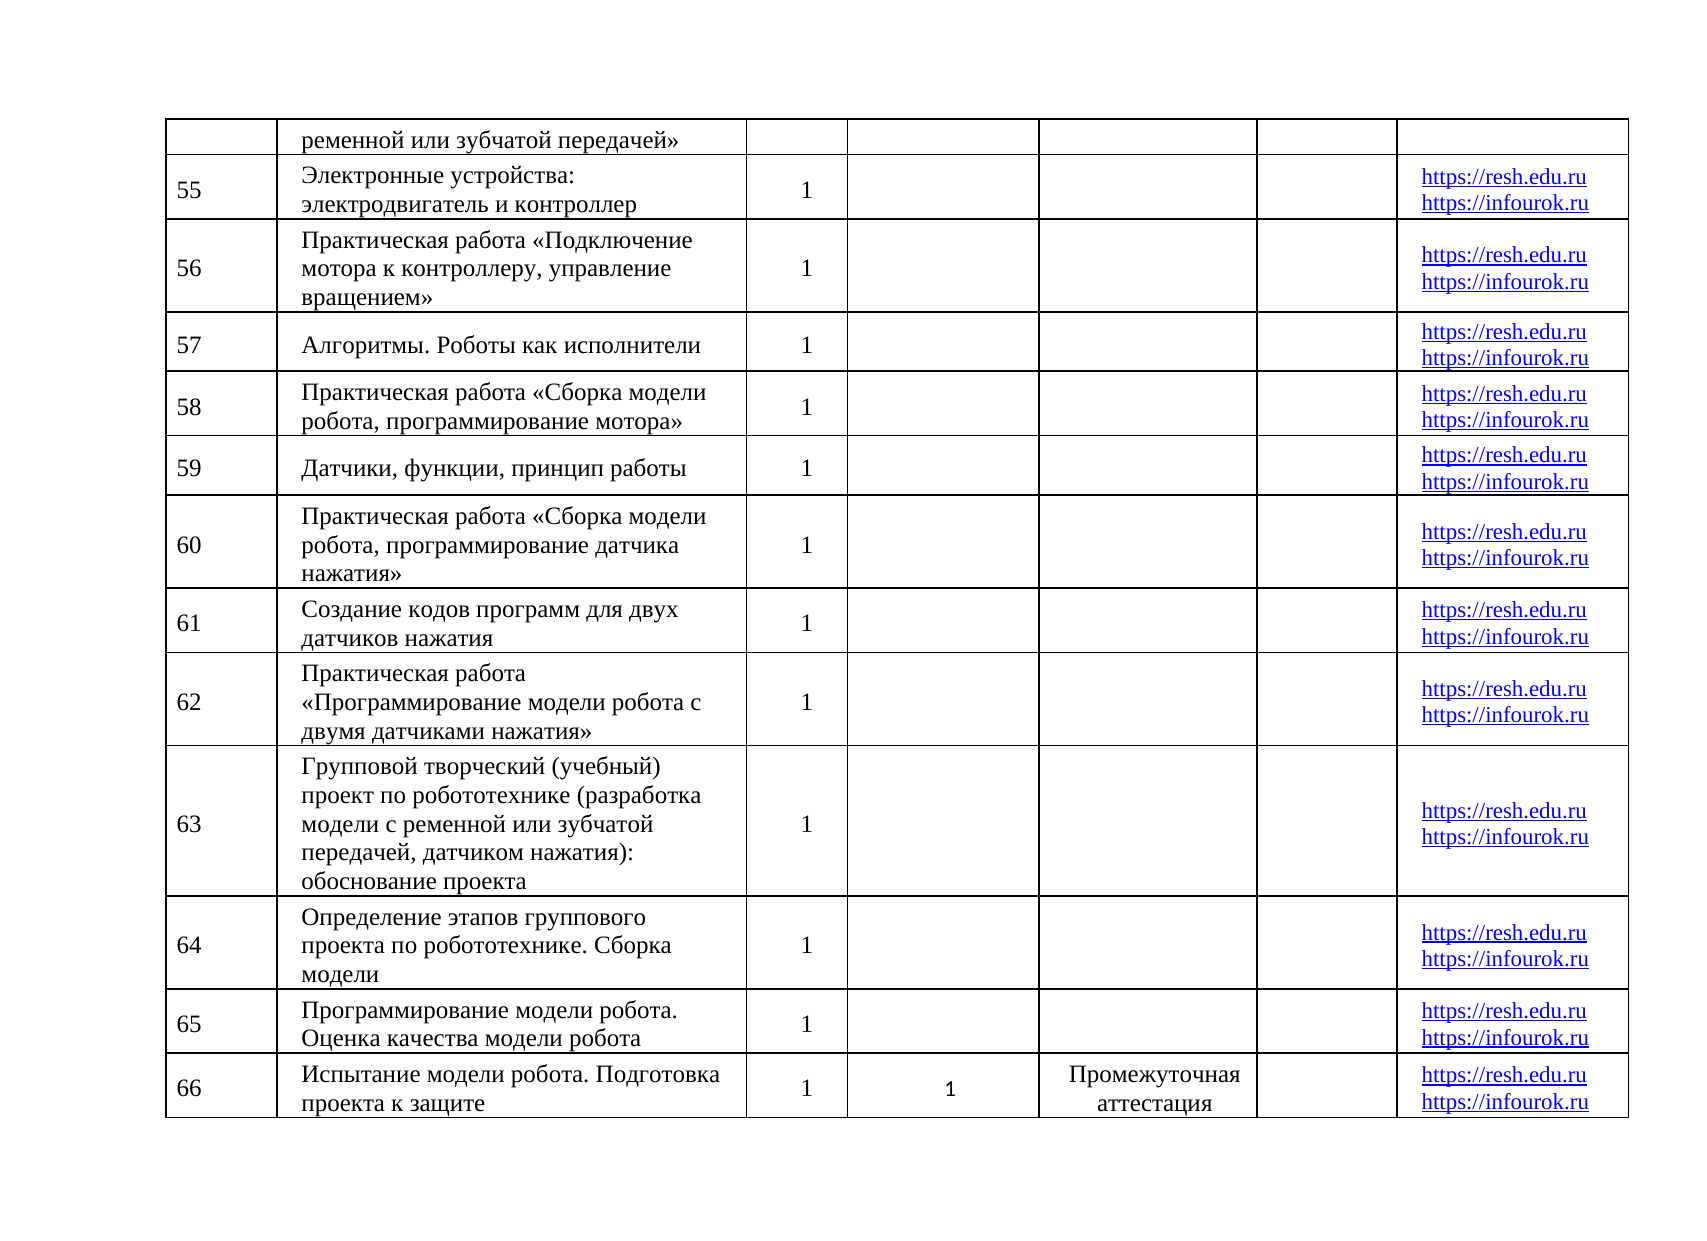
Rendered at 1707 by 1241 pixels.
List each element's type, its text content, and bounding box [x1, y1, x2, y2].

table_cell https://resh.edu.ru https://infourok.ru [1398, 990, 1628, 1052]
table_cell 1 [747, 220, 847, 311]
table_cell https://resh.edu.ru https://infourok.ru [1398, 155, 1628, 218]
table_cell 1 [747, 436, 847, 494]
table_cell [1040, 155, 1256, 218]
table_cell [848, 653, 1038, 744]
table_cell Практическая работа «Программирование модели робота с двумя датчиками нажатия» [278, 653, 746, 744]
table_cell [1258, 155, 1396, 218]
table_cell 58 [167, 372, 276, 435]
table_cell Практическая работа «Подключение мотора к контроллеру, управление вращением» [278, 220, 746, 311]
table_cell 1 [747, 372, 847, 435]
table_cell [1040, 897, 1256, 988]
table_cell [1258, 313, 1396, 370]
table_cell [1040, 313, 1256, 370]
table_cell 56 [167, 220, 276, 311]
table_cell [1040, 653, 1256, 744]
table_cell 62 [167, 653, 276, 744]
table_cell [848, 313, 1038, 370]
table_cell 1 [747, 990, 847, 1052]
table_cell 1 [747, 746, 847, 895]
table_cell 1 [747, 589, 847, 651]
table_cell Электронные устройства: электродвигатель и контроллер [278, 155, 746, 218]
table_cell [848, 372, 1038, 435]
table_cell Практическая работа «Сборка модели робота, программирование датчика нажатия» [278, 496, 746, 587]
table_cell [1258, 120, 1396, 154]
table_cell 54 [167, 120, 276, 154]
table_cell 61 [167, 589, 276, 651]
table_cell https://resh.edu.ru https://infourok.ru [1398, 589, 1628, 651]
table_cell 64 [167, 897, 276, 988]
table_cell [1258, 746, 1396, 895]
table_cell 1 [747, 496, 847, 587]
table_cell [1258, 990, 1396, 1052]
table_cell Групповой творческий (учебный) проект по робототехнике (разработка модели с ременной или зубчатой передачей, датчиком нажатия): обоснование проекта [278, 746, 746, 895]
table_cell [278, 120, 746, 154]
table_cell [1258, 496, 1396, 587]
table_cell 65 [167, 990, 276, 1052]
table_cell [848, 436, 1038, 494]
table_cell Испытание модели робота. Подготовка проекта к защите [278, 1054, 746, 1117]
table_cell Определение этапов группового проекта по робототехнике. Сборка модели [278, 897, 746, 988]
table_cell [1258, 897, 1396, 988]
table_cell [848, 220, 1038, 311]
table_cell Практическая работа «Сборка модели робота, программирование мотора» [278, 372, 746, 435]
table_cell Алгоритмы. Роботы как исполнители [278, 313, 746, 370]
table_cell 55 [167, 155, 276, 218]
table_cell https://resh.edu.ru https://infourok.ru [1398, 436, 1628, 494]
table_cell Промежуточная аттестация [1040, 1054, 1256, 1117]
table_cell https://resh.edu.ru https://infourok.ru [1398, 496, 1628, 587]
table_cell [1398, 1054, 1628, 1117]
table_cell 66 [167, 1054, 276, 1117]
table_cell 1 [747, 313, 847, 370]
table_cell 1 [848, 1054, 1038, 1117]
table_cell [1258, 220, 1396, 311]
table_cell [848, 990, 1038, 1052]
table_cell [1258, 589, 1396, 651]
table_cell 60 [167, 496, 276, 587]
table_cell https://resh.edu.ru https://infourok.ru [1398, 653, 1628, 744]
table_cell [1040, 220, 1256, 311]
table_cell 57 [167, 313, 276, 370]
table_cell 1 [747, 653, 847, 744]
table_cell https://resh.edu.ru https://infourok.ru [1398, 313, 1628, 370]
table_cell Программирование модели робота. Оценка качества модели робота [278, 990, 746, 1052]
table_cell https://resh.edu.ru https://infourok.ru [1398, 746, 1628, 895]
table_cell [848, 155, 1038, 218]
table_cell 1 [747, 155, 847, 218]
table_cell 1 [747, 897, 847, 988]
table_cell [1040, 436, 1256, 494]
table_cell Датчики, функции, принцип работы [278, 436, 746, 494]
table_cell [1258, 436, 1396, 494]
table_cell [1258, 653, 1396, 744]
table_cell [848, 897, 1038, 988]
table_cell [848, 120, 1038, 154]
table_cell https://resh.edu.ru https://infourok.ru [1398, 897, 1628, 988]
table_cell [1040, 589, 1256, 651]
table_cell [1398, 120, 1628, 154]
table_cell 1 [747, 1054, 847, 1117]
table_cell [1040, 120, 1256, 154]
table_cell [1258, 1054, 1396, 1117]
table_cell [848, 496, 1038, 587]
table_cell [1040, 496, 1256, 587]
table_cell [1040, 372, 1256, 435]
table_cell Создание кодов программ для двух датчиков нажатия [278, 589, 746, 651]
table_cell [848, 589, 1038, 651]
table_cell [1040, 746, 1256, 895]
table_cell 59 [167, 436, 276, 494]
table_cell 1 [747, 120, 847, 154]
table_cell [848, 746, 1038, 895]
table_cell 63 [167, 746, 276, 895]
table_cell [1258, 372, 1396, 435]
table_cell https://resh.edu.ru https://infourok.ru [1398, 220, 1628, 311]
table_cell [1040, 990, 1256, 1052]
table_cell https://resh.edu.ru https://infourok.ru [1398, 372, 1628, 435]
